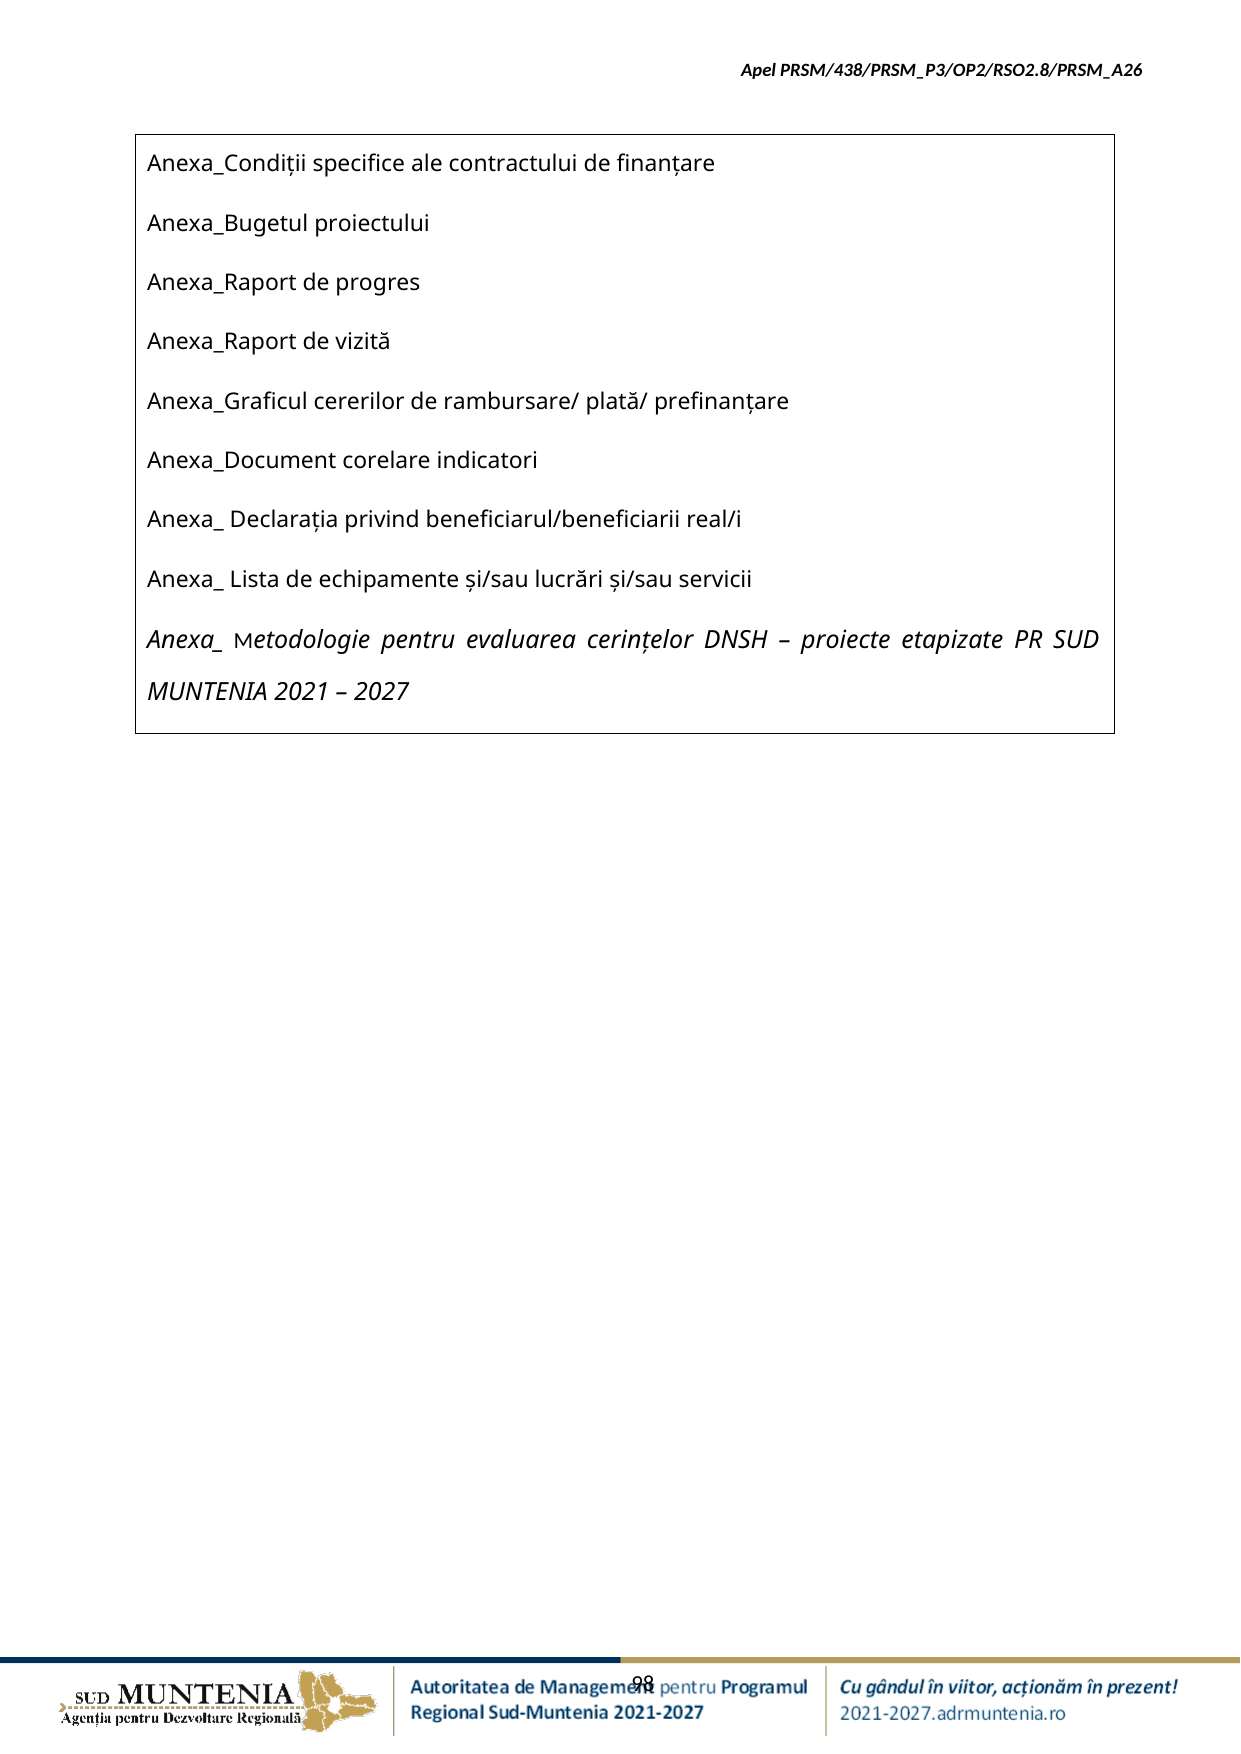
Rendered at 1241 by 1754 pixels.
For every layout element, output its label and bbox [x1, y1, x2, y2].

picture [0, 1657, 1241, 1737]
table_header [136, 135, 1114, 733]
